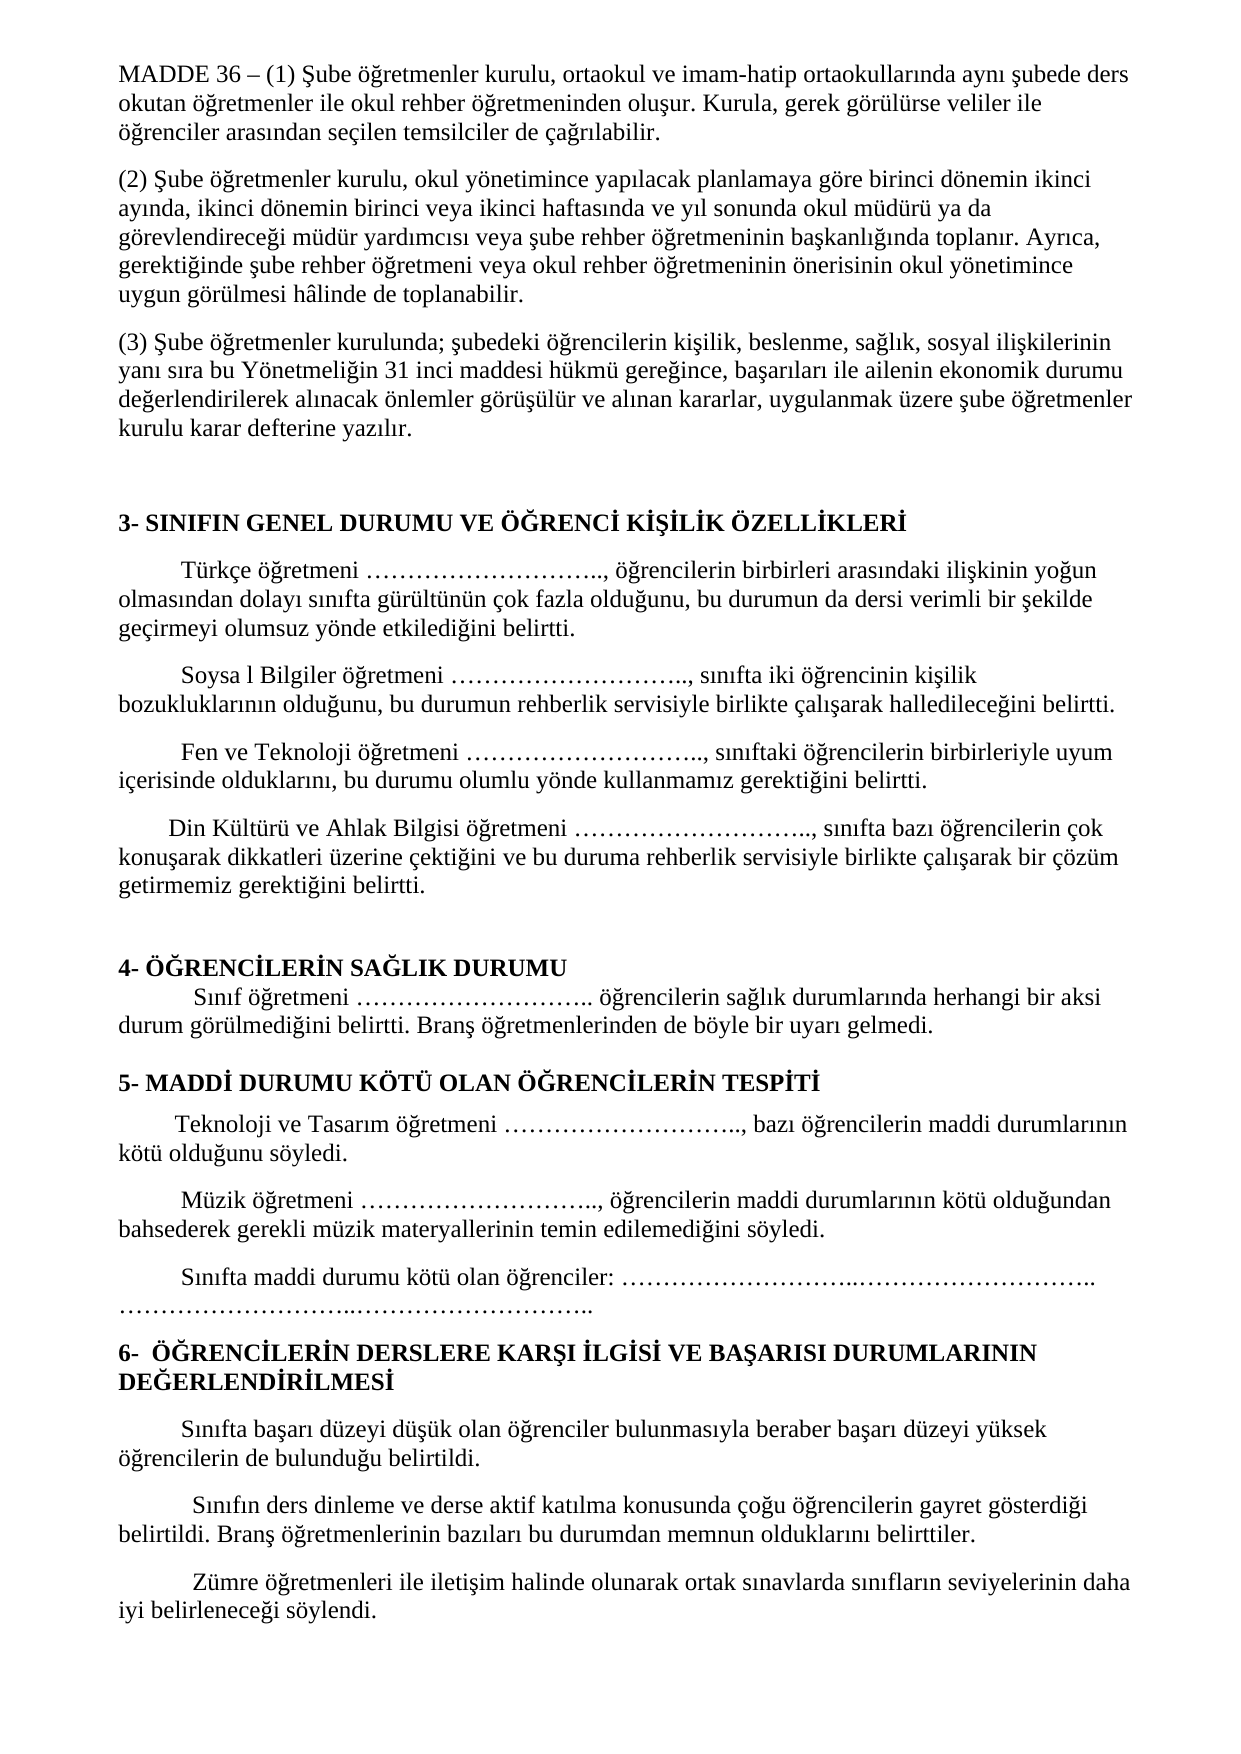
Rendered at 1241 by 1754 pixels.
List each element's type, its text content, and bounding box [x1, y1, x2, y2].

text Fen ve Teknoloji öğretmeni ……………………….., sınıftaki öğrencilerin birbirleriyle uyum içerisinde olduklarını, bu durumu olumlu yönde kullanmamız gerektiğini belirtti. [118, 737, 1137, 794]
text Sınıfta başarı düzeyi düşük olan öğrenciler bulunmasıyla beraber başarı düzeyi yüksek öğrencilerin de bulunduğu belirtildi. [118, 1414, 1137, 1472]
text (2) Şube öğretmenler kurulu, okul yönetimince yapılacak planlamaya göre birinci dönemin ikinci ayında, ikinci dönemin birinci veya ikinci haftasında ve yıl sonunda okul müdürü ya da görevlendireceği müdür yardımcısı veya şube rehber öğretmeninin başkanlığında toplanır. Ayrıca, gerektiğinde şube rehber öğretmeni veya okul rehber öğretmeninin önerisinin okul yönetimince uygun görülmesi hâlinde de toplanabilir. [118, 164, 1137, 308]
text Sınıfın ders dinleme ve derse aktif katılma konusunda çoğu öğrencilerin gayret gösterdiği belirtildi. Branş öğretmenlerinin bazıları bu durumdan memnun olduklarını belirttiler. [118, 1490, 1137, 1548]
text 4- ÖĞRENCİLERİN SAĞLIK DURUMU [118, 953, 1137, 982]
text 6- ÖĞRENCİLERİN DERSLERE KARŞI İLGİSİ VE BAŞARISI DURUMLARININ DEĞERLENDİRİLMESİ [118, 1338, 1137, 1395]
text Din Kültürü ve Ahlak Bilgisi öğretmeni ……………………….., sınıfta bazı öğrencilerin çok konuşarak dikkatleri üzerine çektiğini ve bu duruma rehberlik servisiyle birlikte çalışarak bir çözüm getirmemiz gerektiğini belirtti. [118, 813, 1137, 899]
text (3) Şube öğretmenler kurulunda; şubedeki öğrencilerin kişilik, beslenme, sağlık, sosyal ilişkilerinin yanı sıra bu Yönetmeliğin 31 inci maddesi hükmü gereğince, başarıları ile ailenin ekonomik durumu değerlendirilerek alınacak önlemler görüşülür ve alınan kararlar, uygulanmak üzere şube öğretmenler kurulu karar defterine yazılır. [118, 327, 1137, 442]
text 3- SINIFIN GENEL DURUMU VE ÖĞRENCİ KİŞİLİK ÖZELLİKLERİ [118, 508, 1137, 537]
text Zümre öğretmenleri ile iletişim halinde olunarak ortak sınavlarda sınıfların seviyelerinin daha iyi belirleneceği söylendi. [118, 1567, 1137, 1624]
text MADDE 36 – (1) Şube öğretmenler kurulu, ortaokul ve imam-hatip ortaokullarında aynı şubede ders okutan öğretmenler ile okul rehber öğretmeninden oluşur. Kurula, gerek görülürse veliler ile öğrenciler arasından seçilen temsilciler de çağrılabilir. [118, 59, 1137, 145]
text Soysa l Bilgiler öğretmeni ……………………….., sınıfta iki öğrencinin kişilik bozukluklarının olduğunu, bu durumun rehberlik servisiyle birlikte çalışarak halledileceğini belirtti. [118, 660, 1137, 718]
text 5- MADDİ DURUMU KÖTÜ OLAN ÖĞRENCİLERİN TESPİTİ [118, 1068, 1137, 1097]
text Teknoloji ve Tasarım öğretmeni ……………………….., bazı öğrencilerin maddi durumlarının kötü olduğunu söyledi. [118, 1109, 1137, 1167]
text Sınıf öğretmeni ……………………….. öğrencilerin sağlık durumlarında herhangi bir aksi durum görülmediğini belirtti. Branş öğretmenlerinden de böyle bir uyarı gelmedi. [118, 982, 1137, 1039]
text Müzik öğretmeni ……………………….., öğrencilerin maddi durumlarının kötü olduğundan bahsederek gerekli müzik materyallerinin temin edilemediğini söyledi. [118, 1185, 1137, 1243]
text Sınıfta maddi durumu kötü olan öğrenciler: ………………………..………………………..………………………..……………………….. [118, 1262, 1137, 1319]
text Türkçe öğretmeni ……………………….., öğrencilerin birbirleri arasındaki ilişkinin yoğun olmasından dolayı sınıfta gürültünün çok fazla olduğunu, bu durumun da dersi verimli bir şekilde geçirmeyi olumsuz yönde etkilediğini belirtti. [118, 555, 1137, 642]
